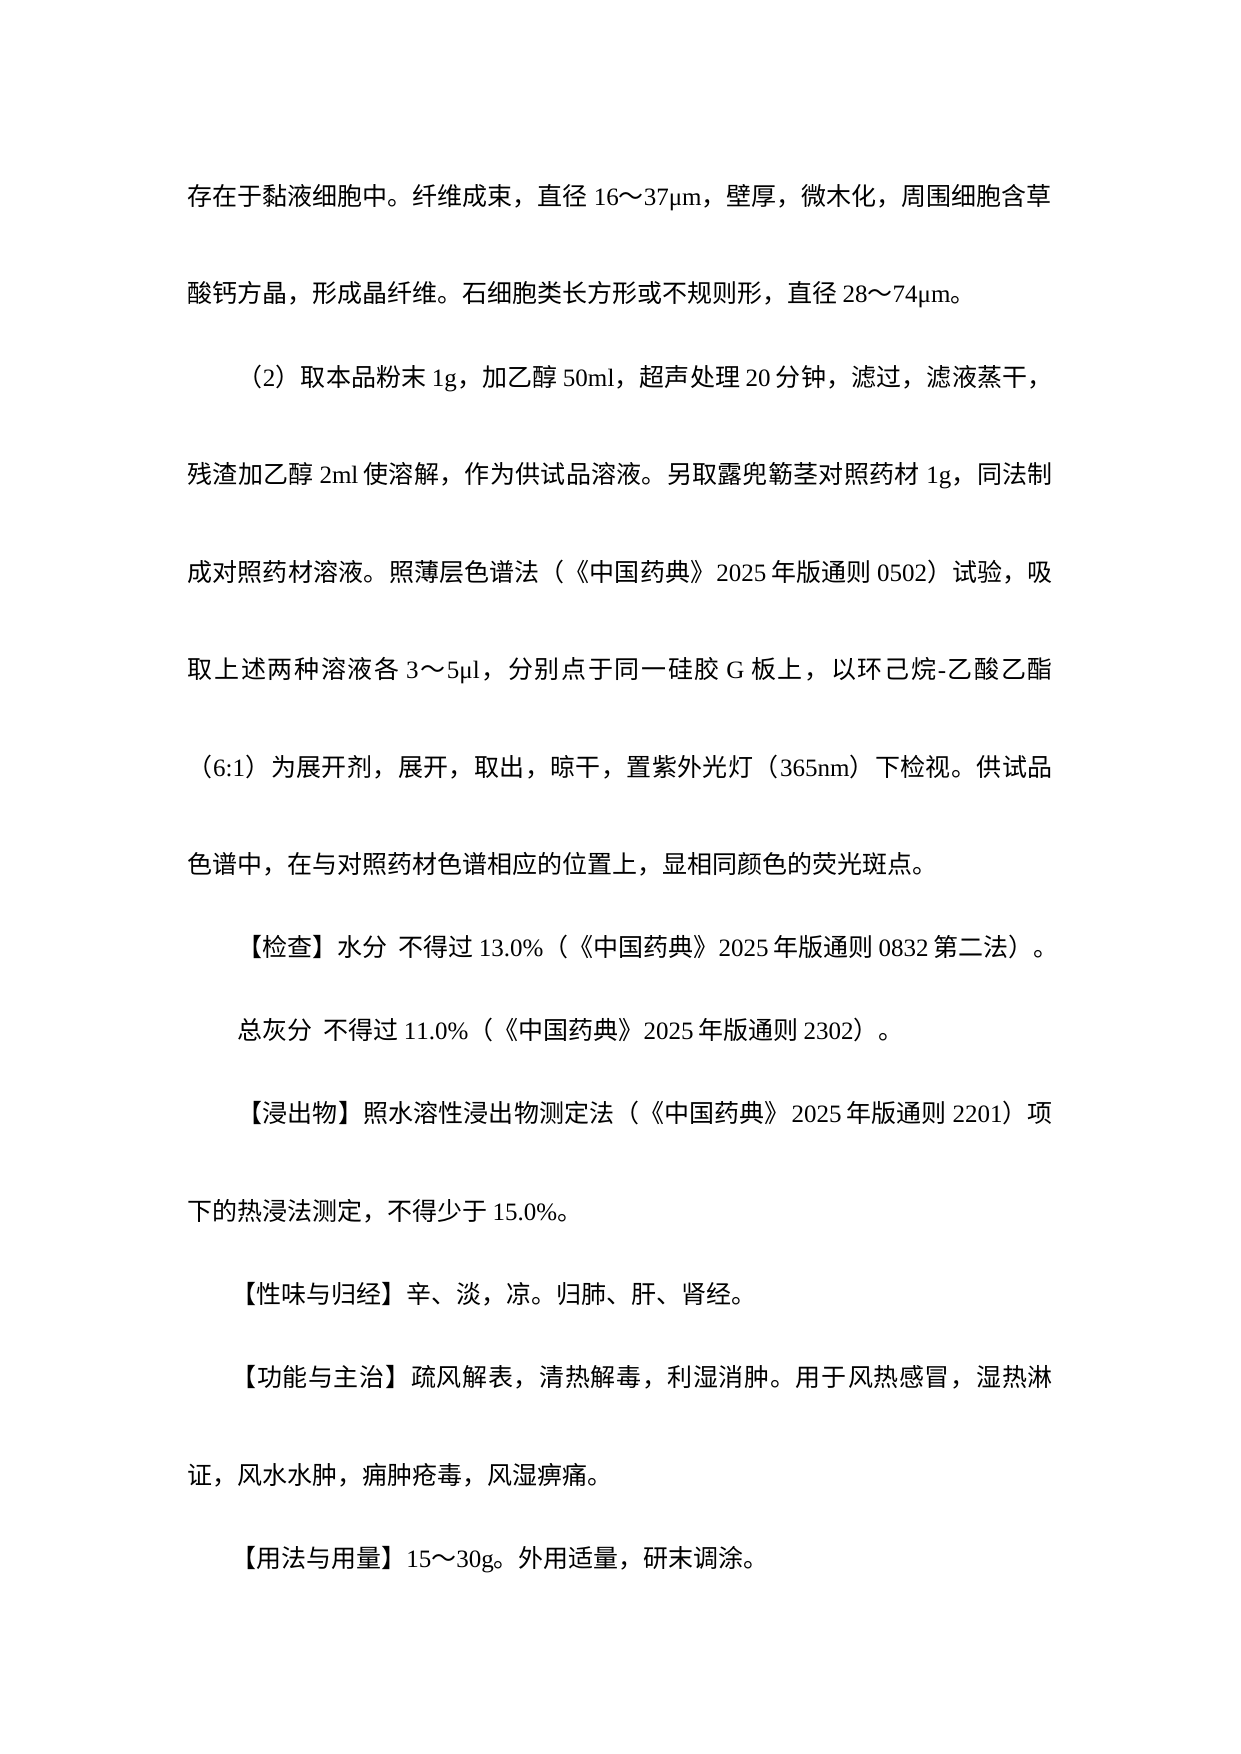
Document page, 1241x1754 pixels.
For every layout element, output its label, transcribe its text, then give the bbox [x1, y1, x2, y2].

text 【浸出物】照水溶性浸出物测定法（《中国药典》2025年版通则2201）项下的热浸法测定，不得少于15.0%。 [187, 1079, 1053, 1242]
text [187, 162, 1053, 324]
text 总灰分 不得过11.0%（《中国药典》2025年版通则2302）。 [187, 996, 1053, 1061]
text 【性味与归经】辛、淡，凉。归肺、肝、肾经。 [187, 1260, 1053, 1325]
text 【用法与用量】15～30g。外用适量，研末调涂。 [187, 1524, 1053, 1589]
text （2）取本品粉末1g，加乙醇50ml，超声处理20分钟，滤过，滤液蒸干，残渣加乙醇2ml使溶解，作为供试品溶液。另取露兜簕茎对照药材1g，同法制成对照药材溶液。照薄层色谱法（《中国药典》2025年版通则0502）试验，吸取上述两种溶液各3～5μl，分别点于同一硅胶G板上，以环己烷-乙酸乙酯（6:1）为展开剂，展开，取出，晾干，置紫外光灯（365nm）下检视。供试品色谱中，在与对照药材色谱相应的位置上，显相同颜色的荧光斑点。 [187, 343, 1053, 895]
text 【功能与主治】疏风解表，清热解毒，利湿消肿。用于风热感冒，湿热淋证，风水水肿，痈肿疮毒，风湿痹痛。 [187, 1343, 1053, 1506]
text 【检查】水分 不得过13.0%（《中国药典》2025年版通则0832第二法）。 [187, 913, 1053, 978]
